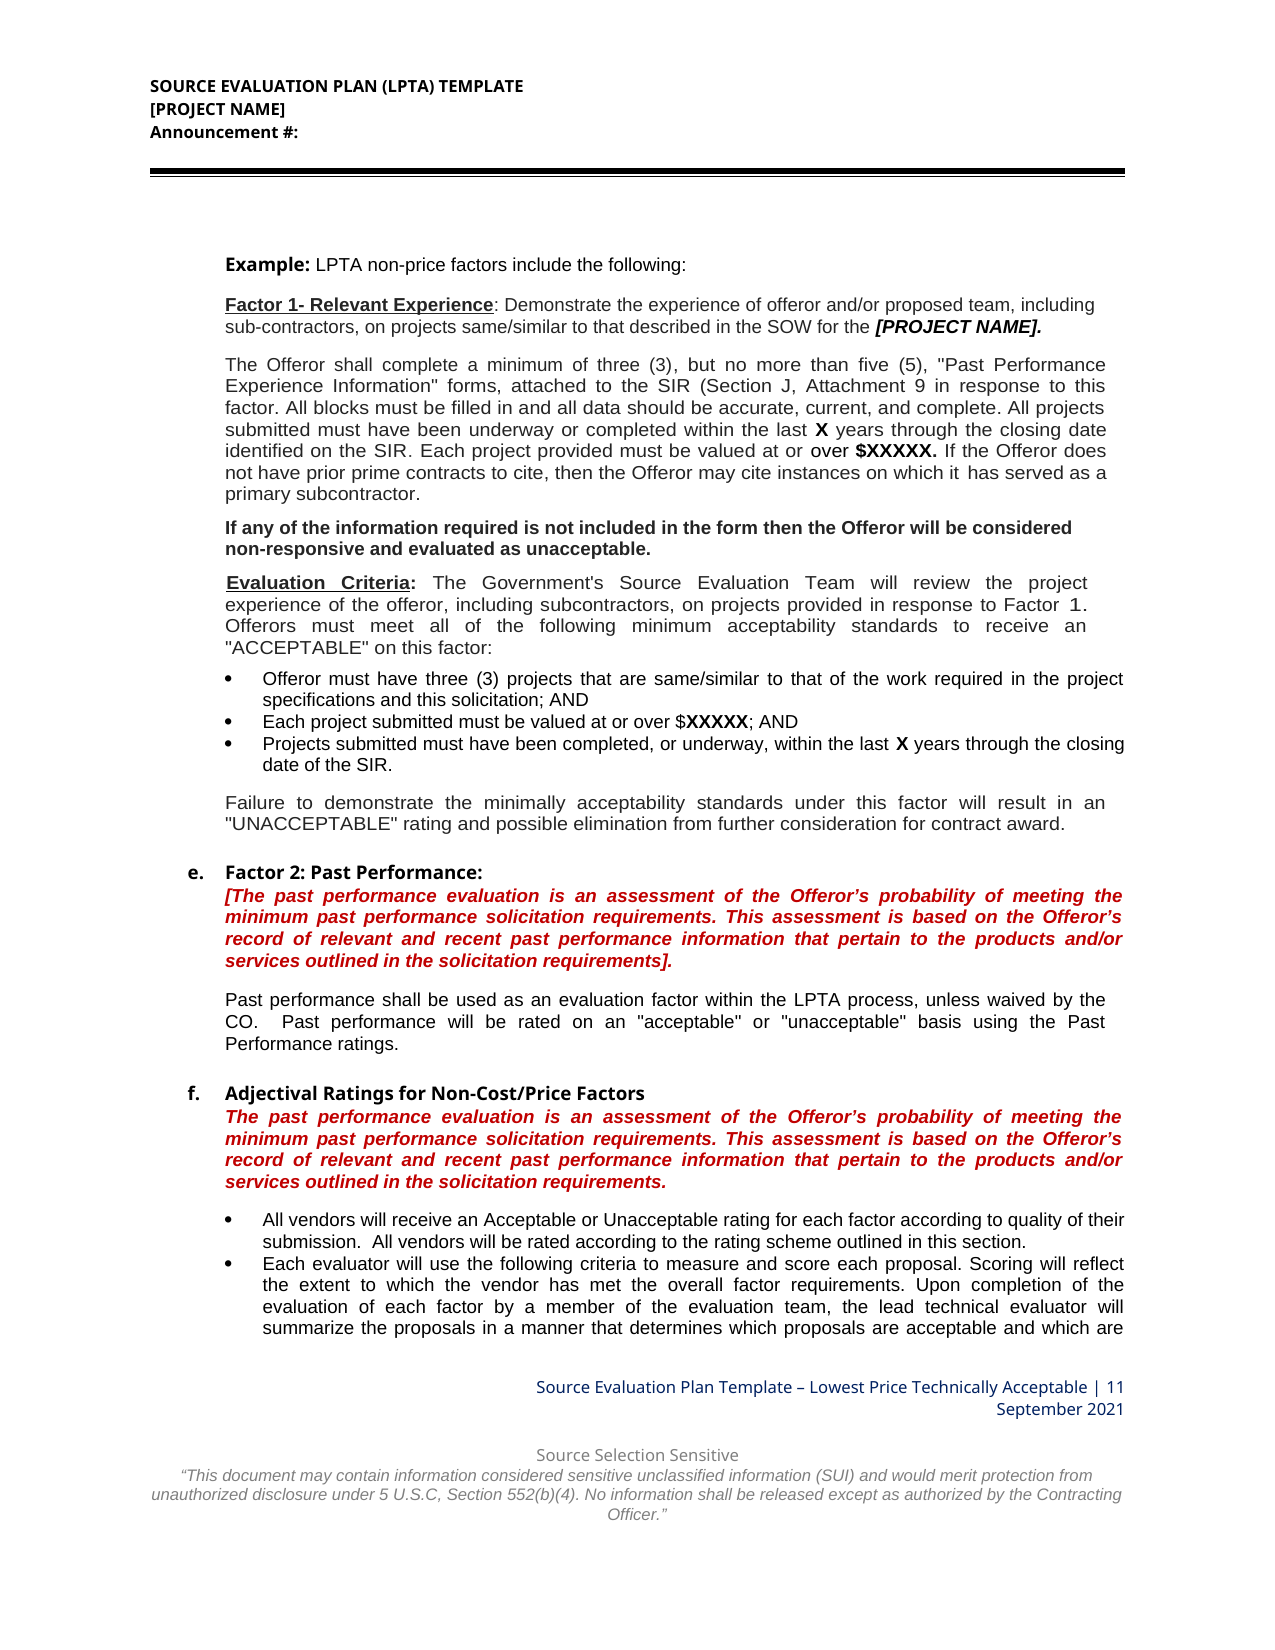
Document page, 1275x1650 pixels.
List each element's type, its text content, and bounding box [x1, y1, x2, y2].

list Each project submitted must be valued at or over $XXXXX; AND [225, 711, 1125, 732]
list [225, 1252, 1125, 1339]
list Offeror must have three (3) projects that are same/similar to that of the work required in the project specifications and this solicitation; AND [225, 668, 1125, 711]
text [The past performance evaluation is an assessment of the Offeror’s probability of meeting the minimum past performance solicitation requirements. This assessment is based on the Offeror’s record of relevant and recent past performance information that pertain to the products and/or services outlined in the solicitation requirements]. [225, 885, 1125, 971]
text Evaluation Criteria: The Government's Source Evaluation Team will review the project experience of the offeror, including subcontractors, on projects provided in response to Factor 1. Offerors must meet all of the following minimum acceptability standards to receive an "ACCEPTABLE" on this factor: [225, 572, 1088, 658]
text If any of the information required is not included in the form then the Offeror will be considered non-responsive and evaluated as unacceptable. [225, 517, 1107, 560]
subtitle Factor 2: Past Performance: [187, 859, 1125, 885]
text Past performance shall be used as an evaluation factor within the LPTA process, unless waived by the CO. Past performance will be rated on an "acceptable" or "unacceptable" basis using the Past Performance ratings. [225, 989, 1107, 1054]
text The Offeror shall complete a minimum of three (3), but no more than five (5), "Past Performance Experience Information" forms, attached to the SIR (Section J, Attachment 9 in response to this factor. All blocks must be filled in and all data should be accurate, current, and complete. All projects submitted must have been underway or completed within the last X years through the closing date identified on the SIR. Each project provided must be valued at or over $XXXXX. If the Offeror does not have prior prime contracts to cite, then the Offeror may cite instances on which it has served as a primary subcontractor. [225, 354, 1107, 505]
text The past performance evaluation is an assessment of the Offeror’s probability of meeting the minimum past performance solicitation requirements. This assessment is based on the Offeror’s record of relevant and recent past performance information that pertain to the products and/or services outlined in the solicitation requirements. [225, 1106, 1125, 1192]
list All vendors will receive an Acceptable or Unacceptable rating for each factor according to quality of their submission. All vendors will be rated according to the rating scheme outlined in this section. [225, 1209, 1125, 1252]
text Example: LPTA non-price factors include the following: [225, 252, 1125, 277]
text Failure to demonstrate the minimally acceptability standards under this factor will result in an "UNACCEPTABLE" rating and possible elimination from further consideration for contract award. [225, 792, 1107, 835]
list Projects submitted must have been completed, or underway, within the last X years through the closing date of the SIR. [225, 732, 1125, 776]
text Factor 1- Relevant Experience: Demonstrate the experience of offeror and/or proposed team, including sub-contractors, on projects same/similar to that described in the SOW for the [PROJECT NAME]. [225, 294, 1095, 337]
subtitle Adjectival Ratings for Non-Cost/Price Factors [187, 1081, 1125, 1106]
